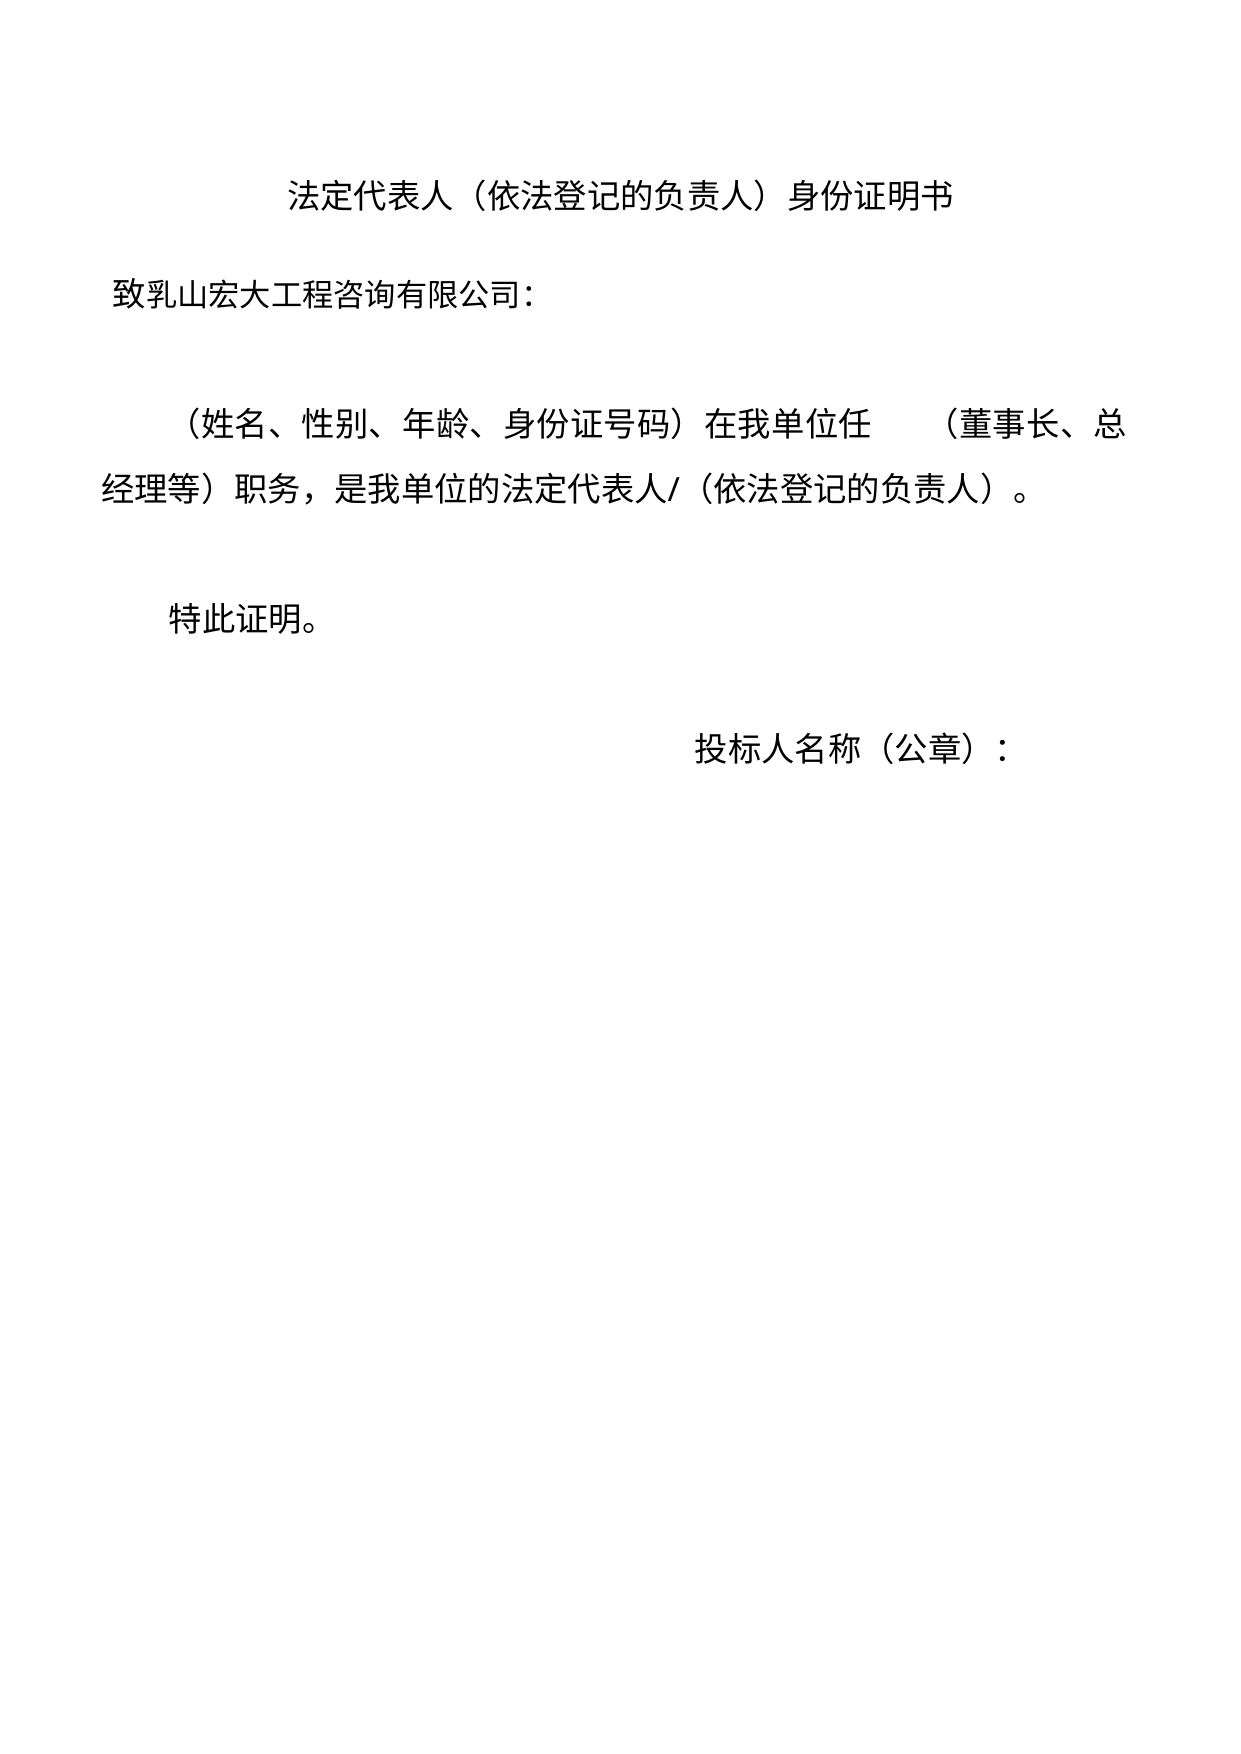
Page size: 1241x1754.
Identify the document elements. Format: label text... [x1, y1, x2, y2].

text 投标人名称（公章）： [56, 714, 1028, 779]
text 致乳山宏大工程咨询有限公司： [112, 259, 1128, 324]
text 法定代表人（依法登记的负责人）身份证明书 [112, 162, 1128, 227]
text 特此证明。 [169, 584, 1128, 649]
text （姓名、性别、年龄、身份证号码）在我单位任 （董事长、总经理等）职务，是我单位的法定代表人/（依法登记的负责人）。 [101, 389, 1128, 519]
